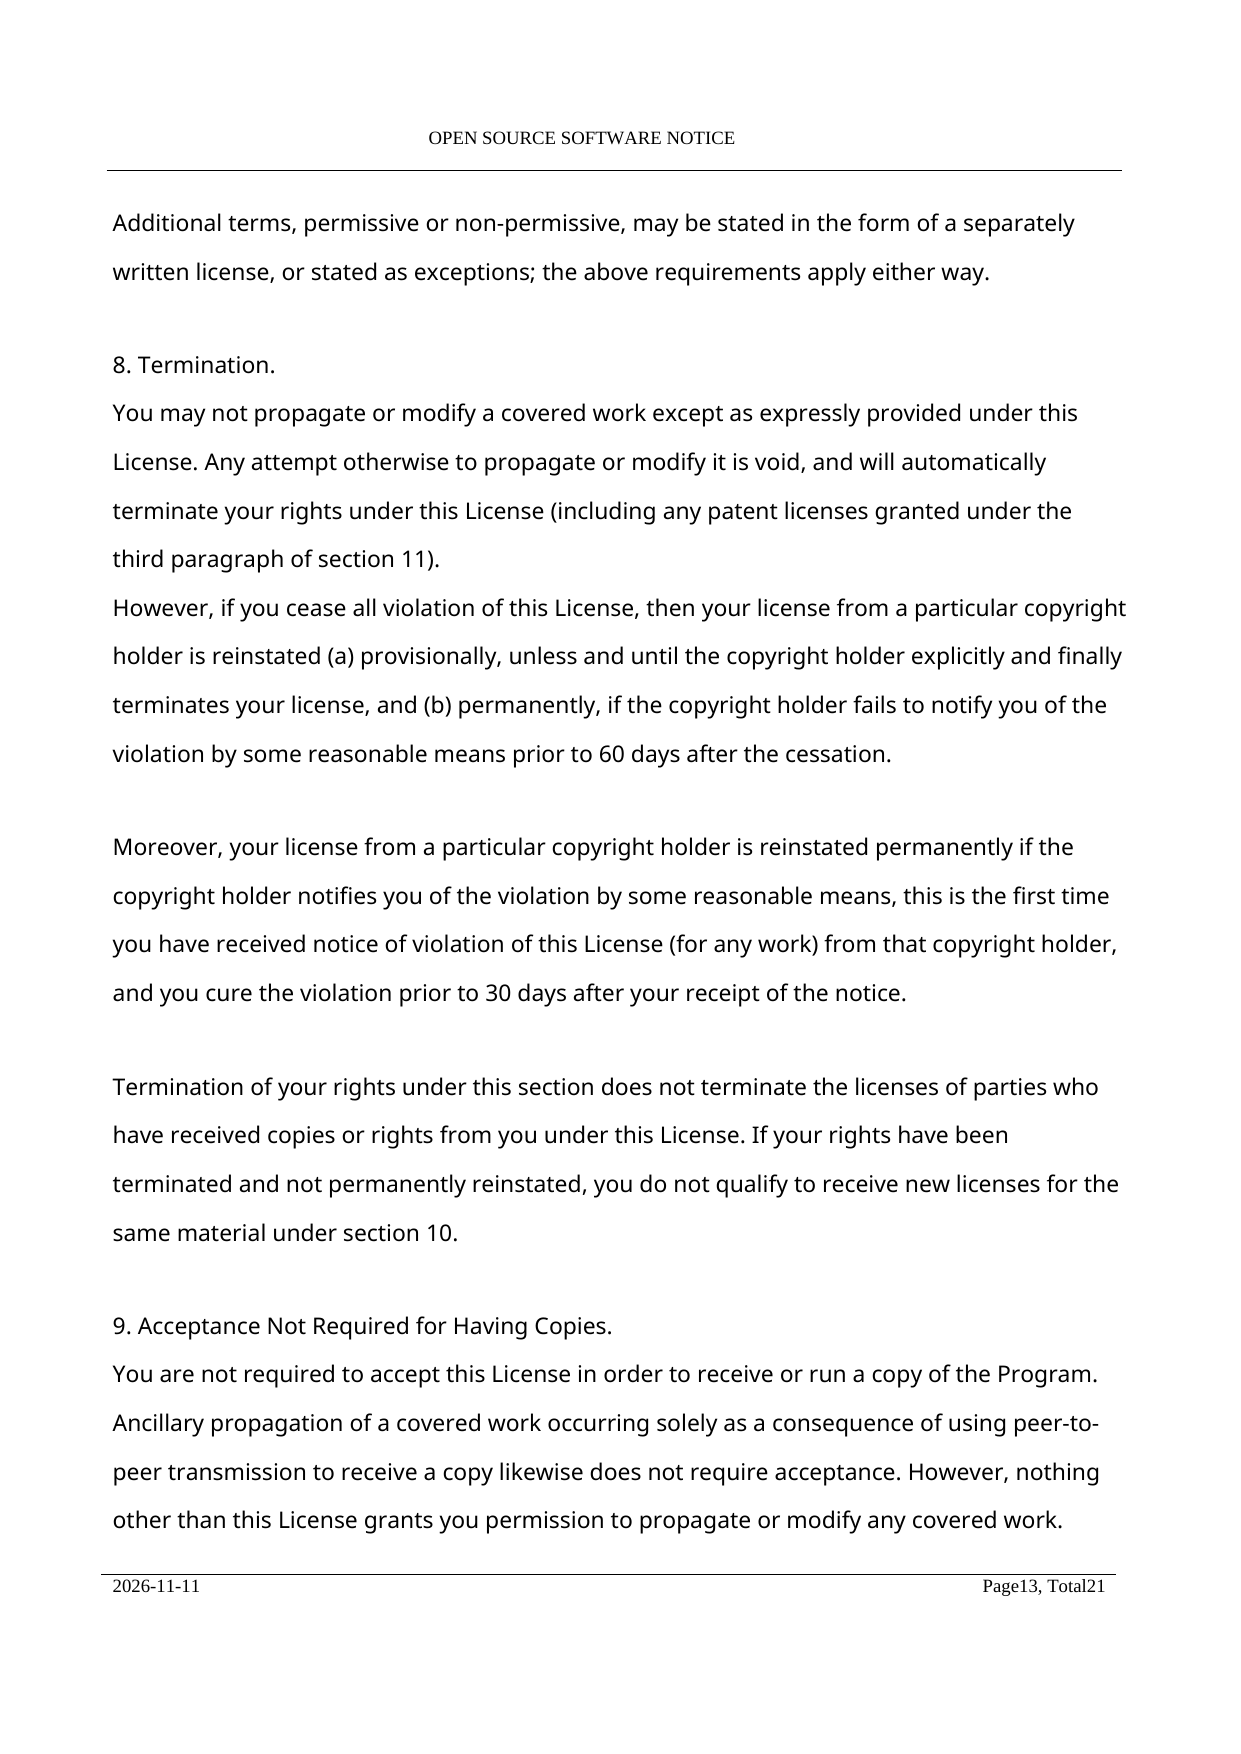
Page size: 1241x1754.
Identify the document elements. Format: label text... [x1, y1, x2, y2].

text Termination of your rights under this section does not terminate the licenses of parties who have received copies or rights from you under this License. If your rights have been terminated and not permanently reinstated, you do not qualify to receive new licenses for the same material under section 10. [112, 1070, 1128, 1248]
text You may not propagate or modify a covered work except as expressly provided under this License. Any attempt otherwise to propagate or modify it is void, and will automatically terminate your rights under this License (including any patent licenses granted under the third paragraph of section 11). [112, 396, 1128, 575]
text However, if you cease all violation of this License, then your license from a particular copyright holder is reinstated (a) provisionally, unless and until the copyright holder explicitly and finally terminates your license, and (b) permanently, if the copyright holder fails to notify you of the violation by some reasonable means prior to 60 days after the cessation. [112, 591, 1128, 769]
text Moreover, your license from a particular copyright holder is reinstated permanently if the copyright holder notifies you of the violation by some reasonable means, this is the first time you have received notice of violation of this License (for any work) from that copyright holder, and you cure the violation prior to 30 days after your receipt of the notice. [112, 830, 1128, 1009]
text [112, 1357, 1128, 1536]
text 9. Acceptance Not Required for Having Copies. [112, 1309, 1128, 1342]
text Additional terms, permissive or non-permissive, may be stated in the form of a separately written license, or stated as exceptions; the above requirements apply either way. [112, 206, 1128, 288]
text 8. Termination. [112, 348, 1128, 381]
